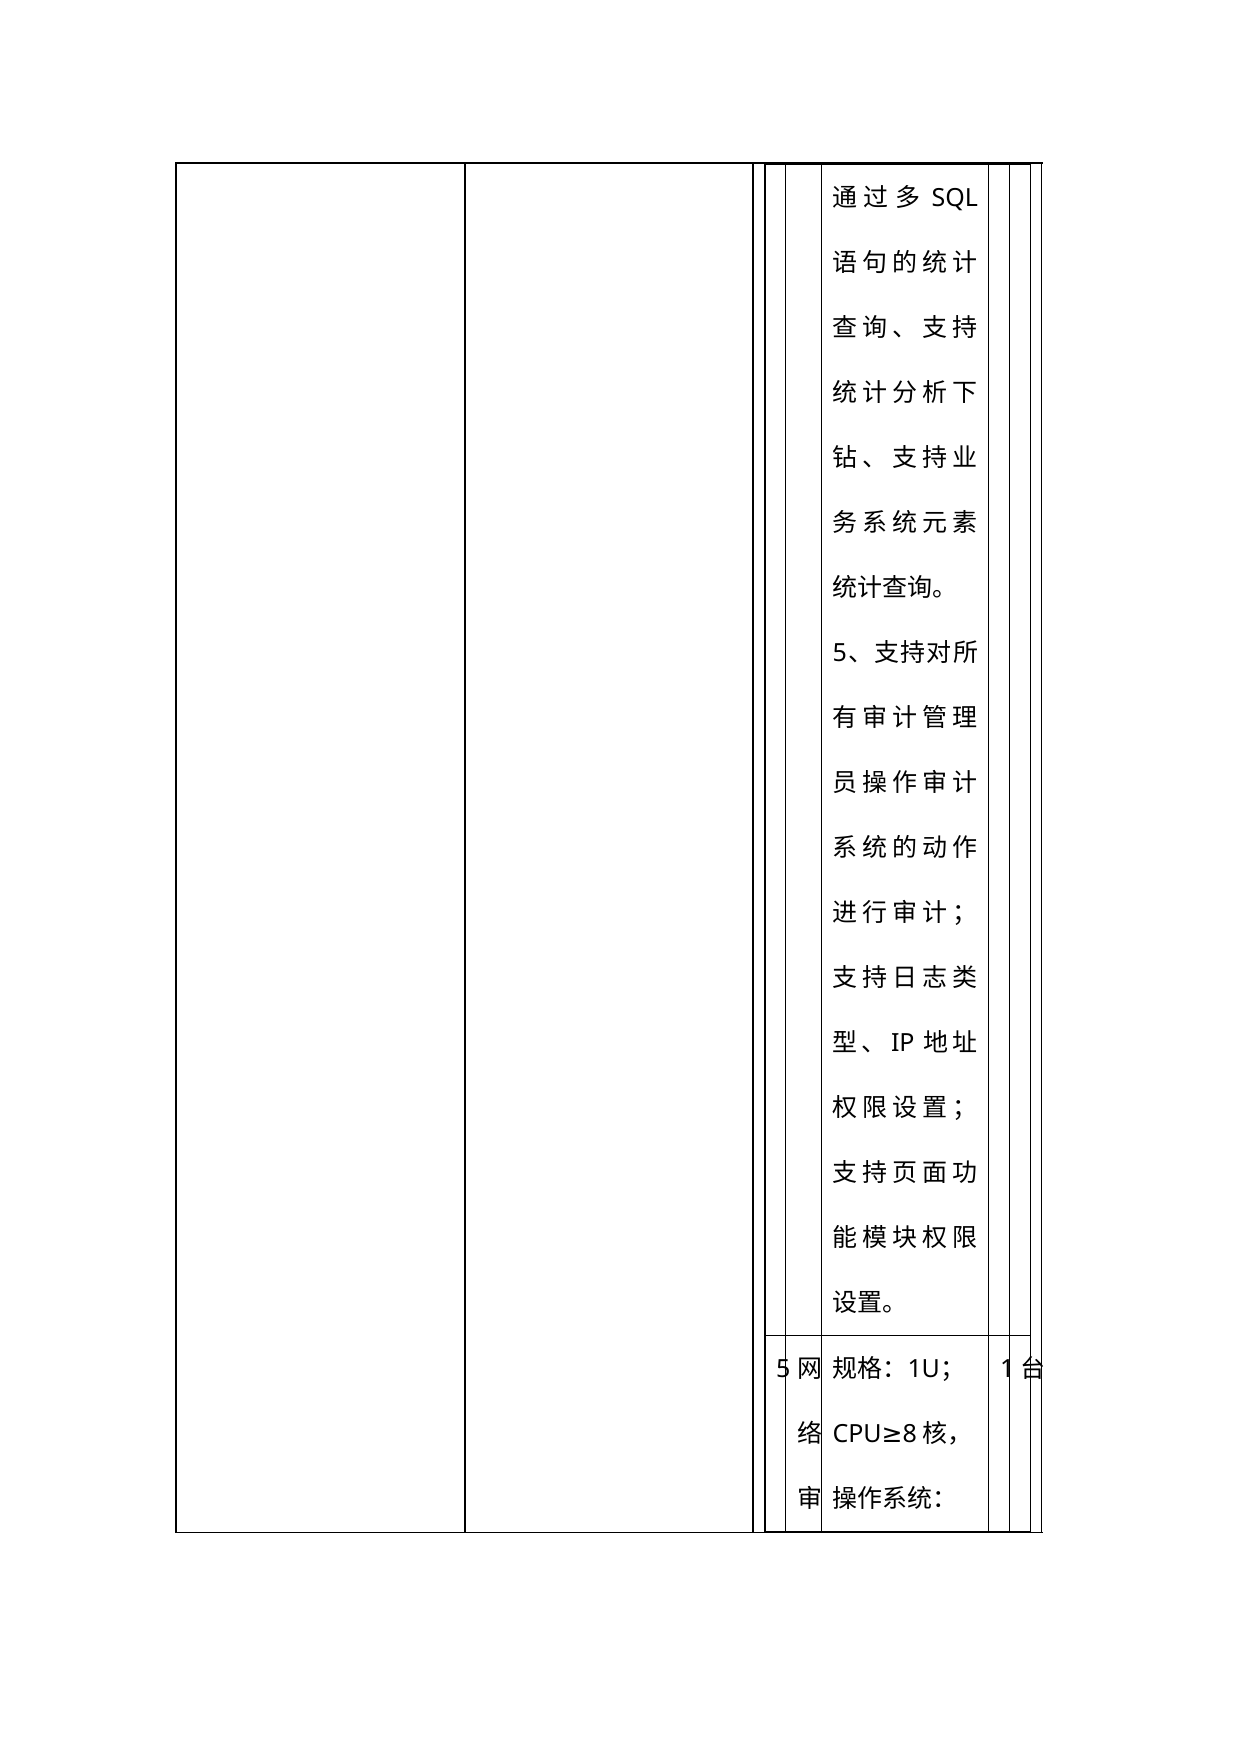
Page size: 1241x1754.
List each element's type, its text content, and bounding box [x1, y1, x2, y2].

table_cell [766, 1336, 785, 1531]
table_cell [1031, 1378, 1041, 1532]
table_cell [822, 165, 988, 1335]
table_cell [786, 1336, 821, 1531]
table_cell [989, 1336, 1009, 1531]
table_cell [989, 165, 1009, 1335]
table_cell [1010, 1336, 1030, 1531]
table_cell [754, 164, 764, 1532]
table_cell 1 [177, 164, 464, 1532]
table_cell [1010, 165, 1030, 1335]
table_cell [766, 165, 785, 1335]
table_cell [1031, 164, 1041, 1364]
table_cell [1031, 1370, 1039, 1376]
table_cell [822, 1336, 988, 1531]
table_cell [786, 165, 821, 1335]
table_cell [466, 164, 752, 1532]
